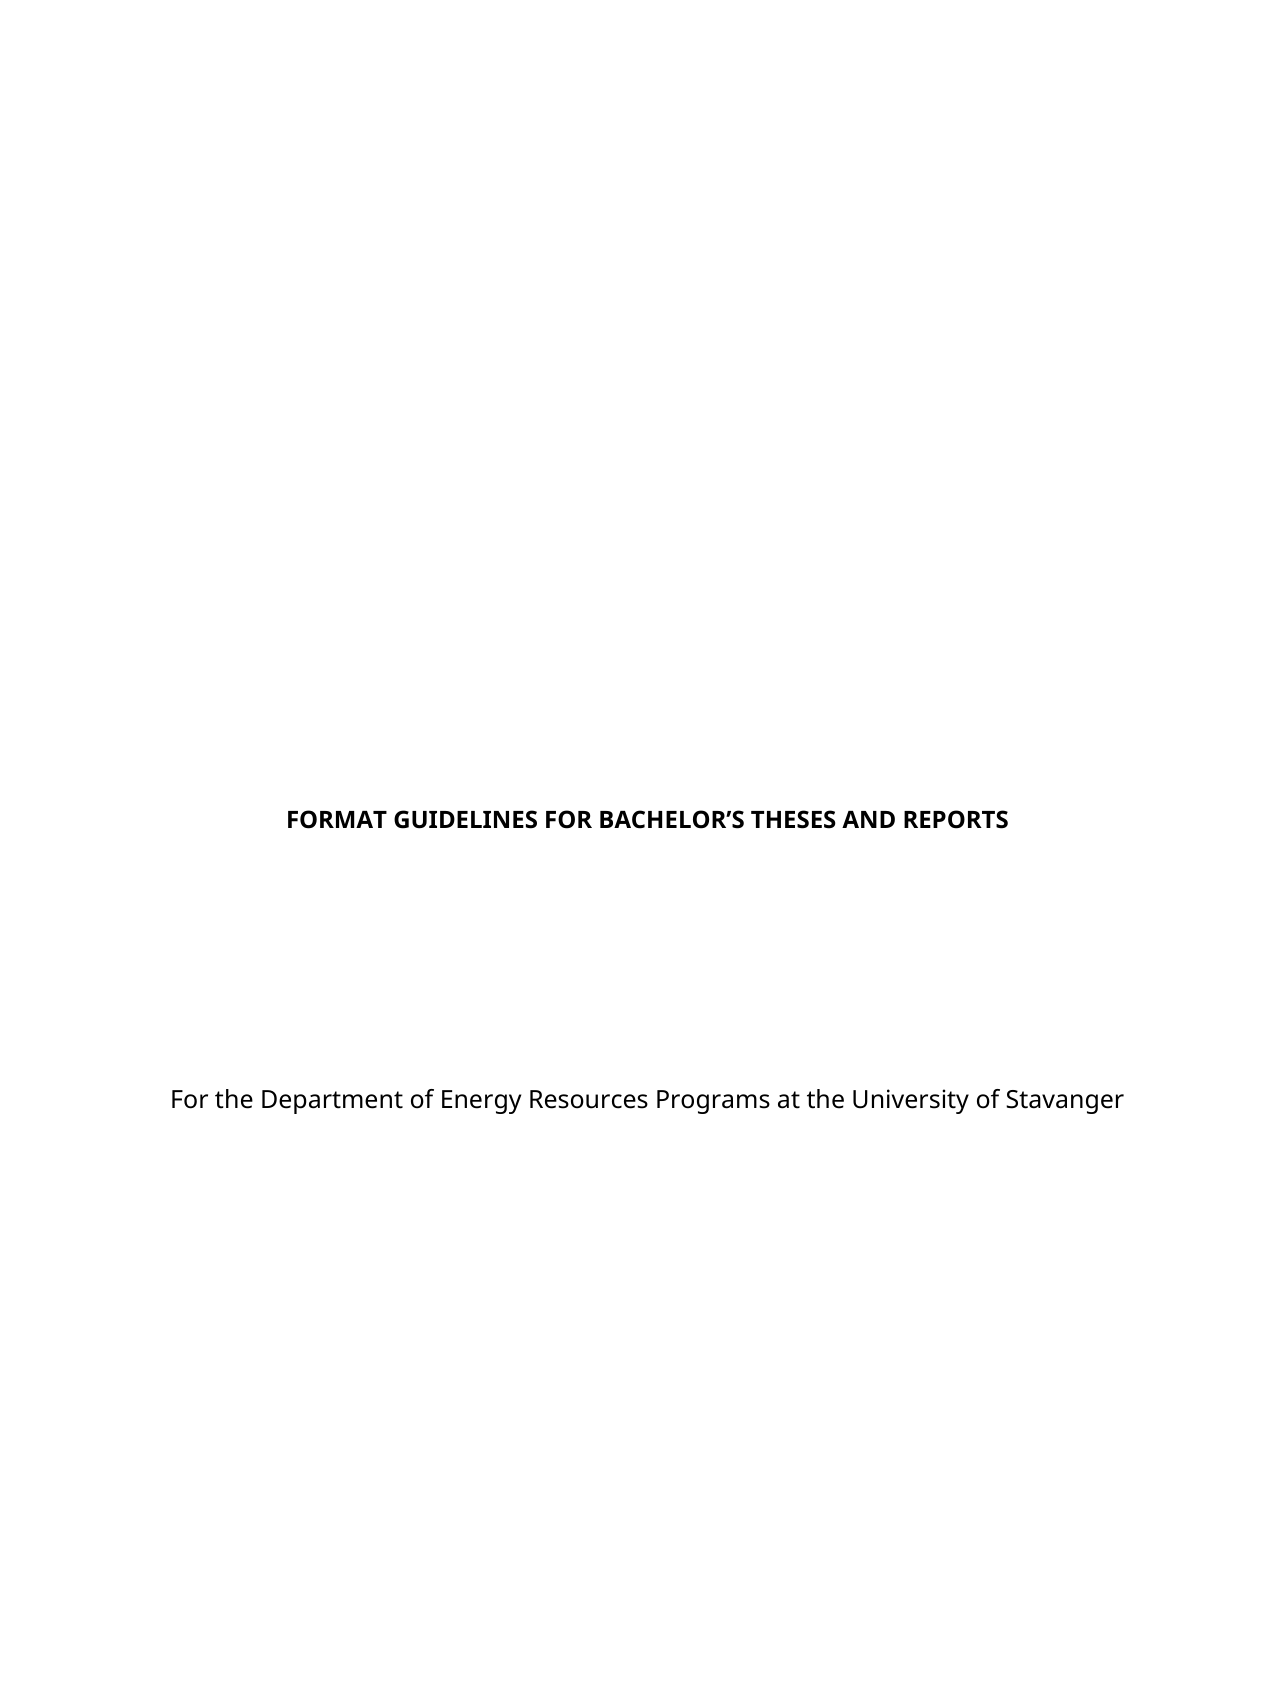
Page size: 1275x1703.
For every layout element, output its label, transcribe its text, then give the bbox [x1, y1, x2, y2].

text FORMAT GUIDELINES FOR BACHELOR’S THESES AND REPORTS [164, 783, 1130, 836]
text For the Department of Energy Resources Programs at the University of Stavanger [164, 1082, 1130, 1116]
